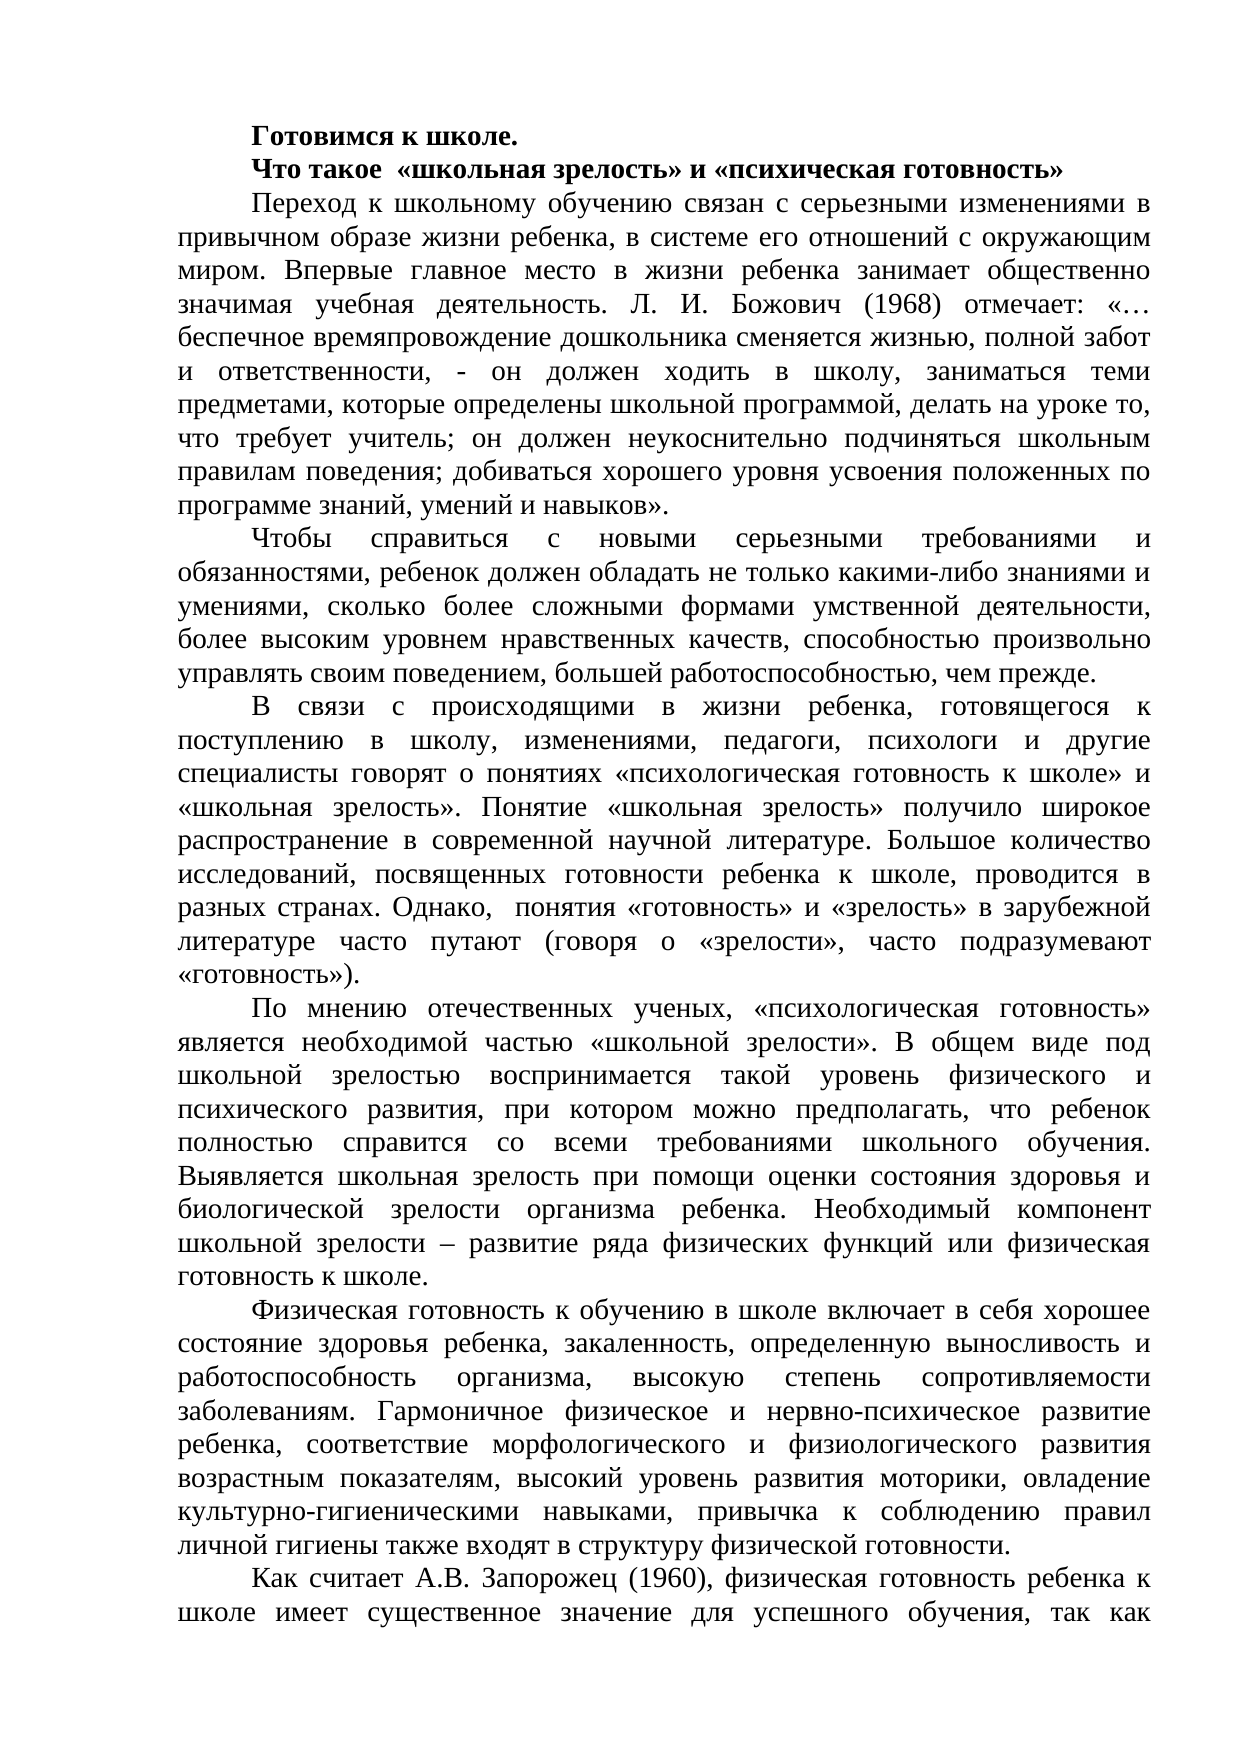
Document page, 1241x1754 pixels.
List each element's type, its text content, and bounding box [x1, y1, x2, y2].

text Физическая готовность к обучению в школе включает в себя хорошее состояние здоровья ребенка, закаленность, определенную выносливость и работоспособность организма, высокую степень сопротивляемости заболеваниям. Гармоничное физическое и нервно-психическое развитие ребенка, соответствие морфологического и физиологического развития возрастным показателям, высокий уровень развития моторики, овладение культурно-гигиеническими навыками, привычка к соблюдению правил личной гигиены также входят в структуру физической готовности. [177, 1292, 1152, 1560]
text Чтобы справиться с новыми серьезными требованиями и обязанностями, ребенок должен обладать не только какими-либо знаниями и умениями, сколько более сложными формами умственной деятельности, более высоким уровнем нравственных качеств, способностью произвольно управлять своим поведением, большей работоспособностью, чем прежде. [177, 521, 1152, 688]
text Переход к школьному обучению связан с серьезными изменениями в привычном образе жизни ребенка, в системе его отношений с окружающим миром. Впервые главное место в жизни ребенка занимает общественно значимая учебная деятельность. Л. И. Божович (1968) отмечает: «… беспечное времяпровождение дошкольника сменяется жизнью, полной забот и ответственности, - он должен ходить в школу, заниматься теми предметами, которые определены школьной программой, делать на уроке то, что требует учитель; он должен неукоснительно подчиняться школьным правилам поведения; добиваться хорошего уровня усвоения положенных по программе знаний, умений и навыков». [177, 185, 1152, 521]
text Готовимся к школе. [177, 118, 1152, 152]
text Что такое «школьная зрелость» и «психическая готовность» [177, 152, 1152, 185]
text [177, 1560, 1152, 1627]
text В связи с происходящими в жизни ребенка, готовящегося к поступлению в школу, изменениями, педагоги, психологи и другие специалисты говорят о понятиях «психологическая готовность к школе» и «школьная зрелость». Понятие «школьная зрелость» получило широкое распространение в современной научной литературе. Большое количество исследований, посвященных готовности ребенка к школе, проводится в разных странах. Однако, понятия «готовность» и «зрелость» в зарубежной литературе часто путают (говоря о «зрелости», часто подразумевают «готовность»). [177, 688, 1152, 990]
text По мнению отечественных ученых, «психологическая готовность» является необходимой частью «школьной зрелости». В общем виде под школьной зрелостью воспринимается такой уровень физического и психического развития, при котором можно предполагать, что ребенок полностью справится со всеми требованиями школьного обучения. Выявляется школьная зрелость при помощи оценки состояния здоровья и биологической зрелости организма ребенка. Необходимый компонент школьной зрелости – развитие ряда физических функций или физическая готовность к школе. [177, 990, 1152, 1292]
